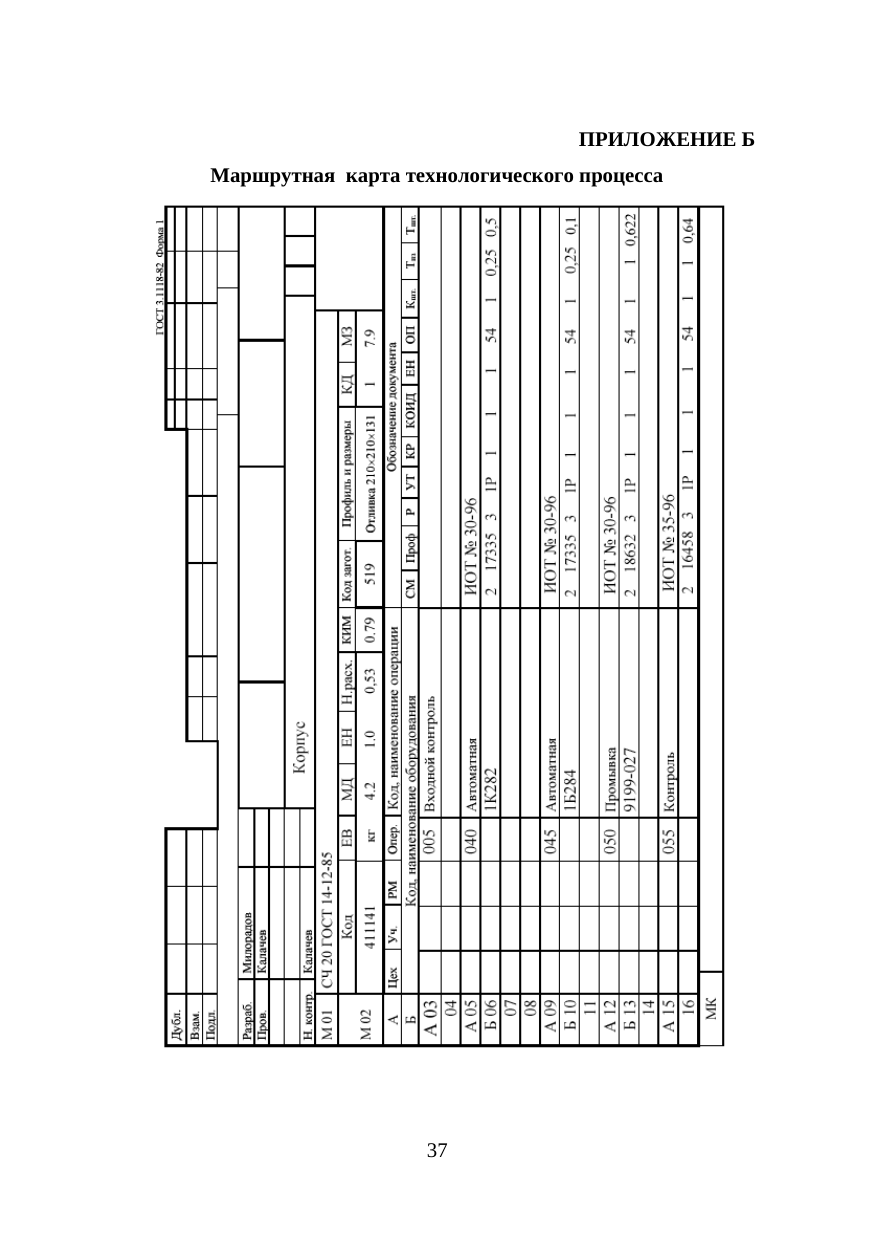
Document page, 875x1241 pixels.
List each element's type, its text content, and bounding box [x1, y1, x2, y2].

subtitle ПРИЛОЖЕНИЕ Б [121, 118, 755, 154]
picture [133, 192, 741, 1063]
subtitle Маршрутная карта технологического процесса [118, 154, 755, 190]
